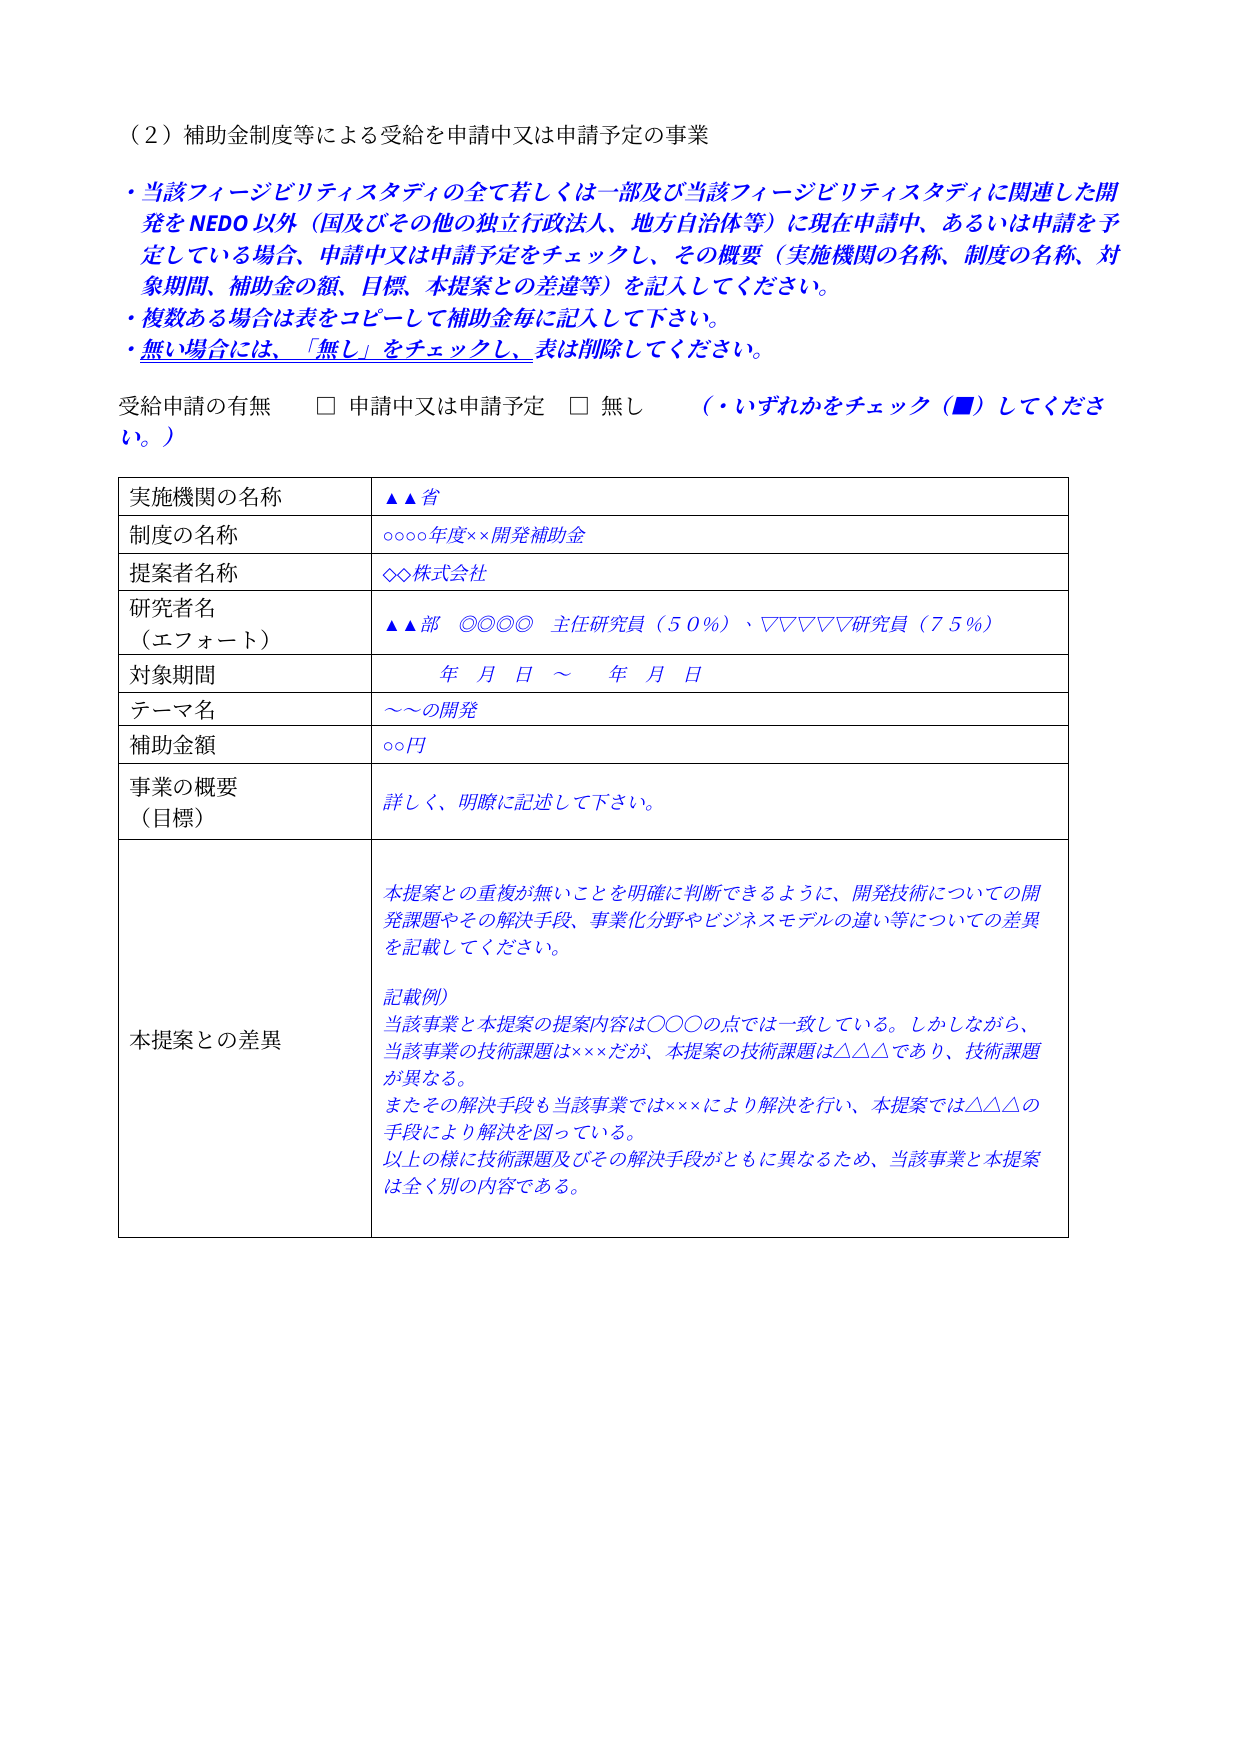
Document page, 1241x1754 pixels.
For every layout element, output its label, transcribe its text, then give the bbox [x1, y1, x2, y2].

table_cell ○○円 [372, 726, 1068, 763]
table_cell 対象期間 [119, 655, 371, 692]
table_cell 補助金額 [119, 726, 371, 763]
table_cell ～～の開発 [372, 693, 1068, 725]
table_cell 本提案との重複が無いことを明確に判断できるように、開発技術についての開発課題やその解決手段、事業化分野やビジネスモデルの違い等についての差異を記載してください。 記載例） 当該事業と本提案の提案内容は〇〇〇の点では一致している。しかしながら、当該事業の技術課題は×××だが、本提案の技術課題は△△△であり、技術課題が異なる。 またその解決手段も当該事業では×××により解決を行い、本提案では△△△の手段により解決を図っている。 以上の様に技術課題及びその解決手段がともに異なるため、当該事業と本提案は全く別の内容である。 [372, 840, 1068, 1237]
table_cell 制度の名称 [119, 516, 371, 553]
table_cell 研究者名 （エフォート） [119, 591, 371, 654]
table_cell 詳しく、明瞭に記述して下さい。 [372, 764, 1068, 839]
text ・無い場合には、「無し」をチェックし、表は削除してください。 [118, 332, 1122, 364]
table_cell テーマ名 [119, 693, 371, 725]
table_header ▲▲省 [372, 478, 1068, 515]
table_cell 提案者名称 [119, 554, 371, 590]
table_cell 事業の概要 （目標） [119, 764, 371, 839]
table_cell ◇◇株式会社 [372, 554, 1068, 590]
table_header 実施機関の名称 [119, 478, 371, 515]
text （２）補助金制度等による受給を申請中又は申請予定の事業 [118, 118, 1122, 149]
text ・当該フィージビリティスタディの全て若しくは一部及び当該フィージビリティスタディに関連した開発をNEDO以外（国及びその他の独立行政法人、地方自治体等）に現在申請中、あるいは申請を予定している場合、申請中又は申請予定をチェックし、その概要（実施機関の名称、制度の名称、対象期間、補助金の額、目標、本提案との差違等）を記入してください。 [118, 175, 1122, 301]
table_cell 本提案との差異 [119, 840, 371, 1237]
table_cell 年 月 日 ～ 年 月 日 [372, 655, 1068, 692]
text ・複数ある場合は表をコピーして補助金毎に記入して下さい。 [118, 301, 1122, 332]
text 受給申請の有無 □ 申請中又は申請予定 □ 無し （・いずれかをチェック（■）してください。） [118, 389, 1122, 452]
table_cell ▲▲部 ◎◎◎◎ 主任研究員（５０％）、▽▽▽▽▽研究員（７５％） [372, 591, 1068, 654]
table_cell ○○○○年度××開発補助金 [372, 516, 1068, 553]
